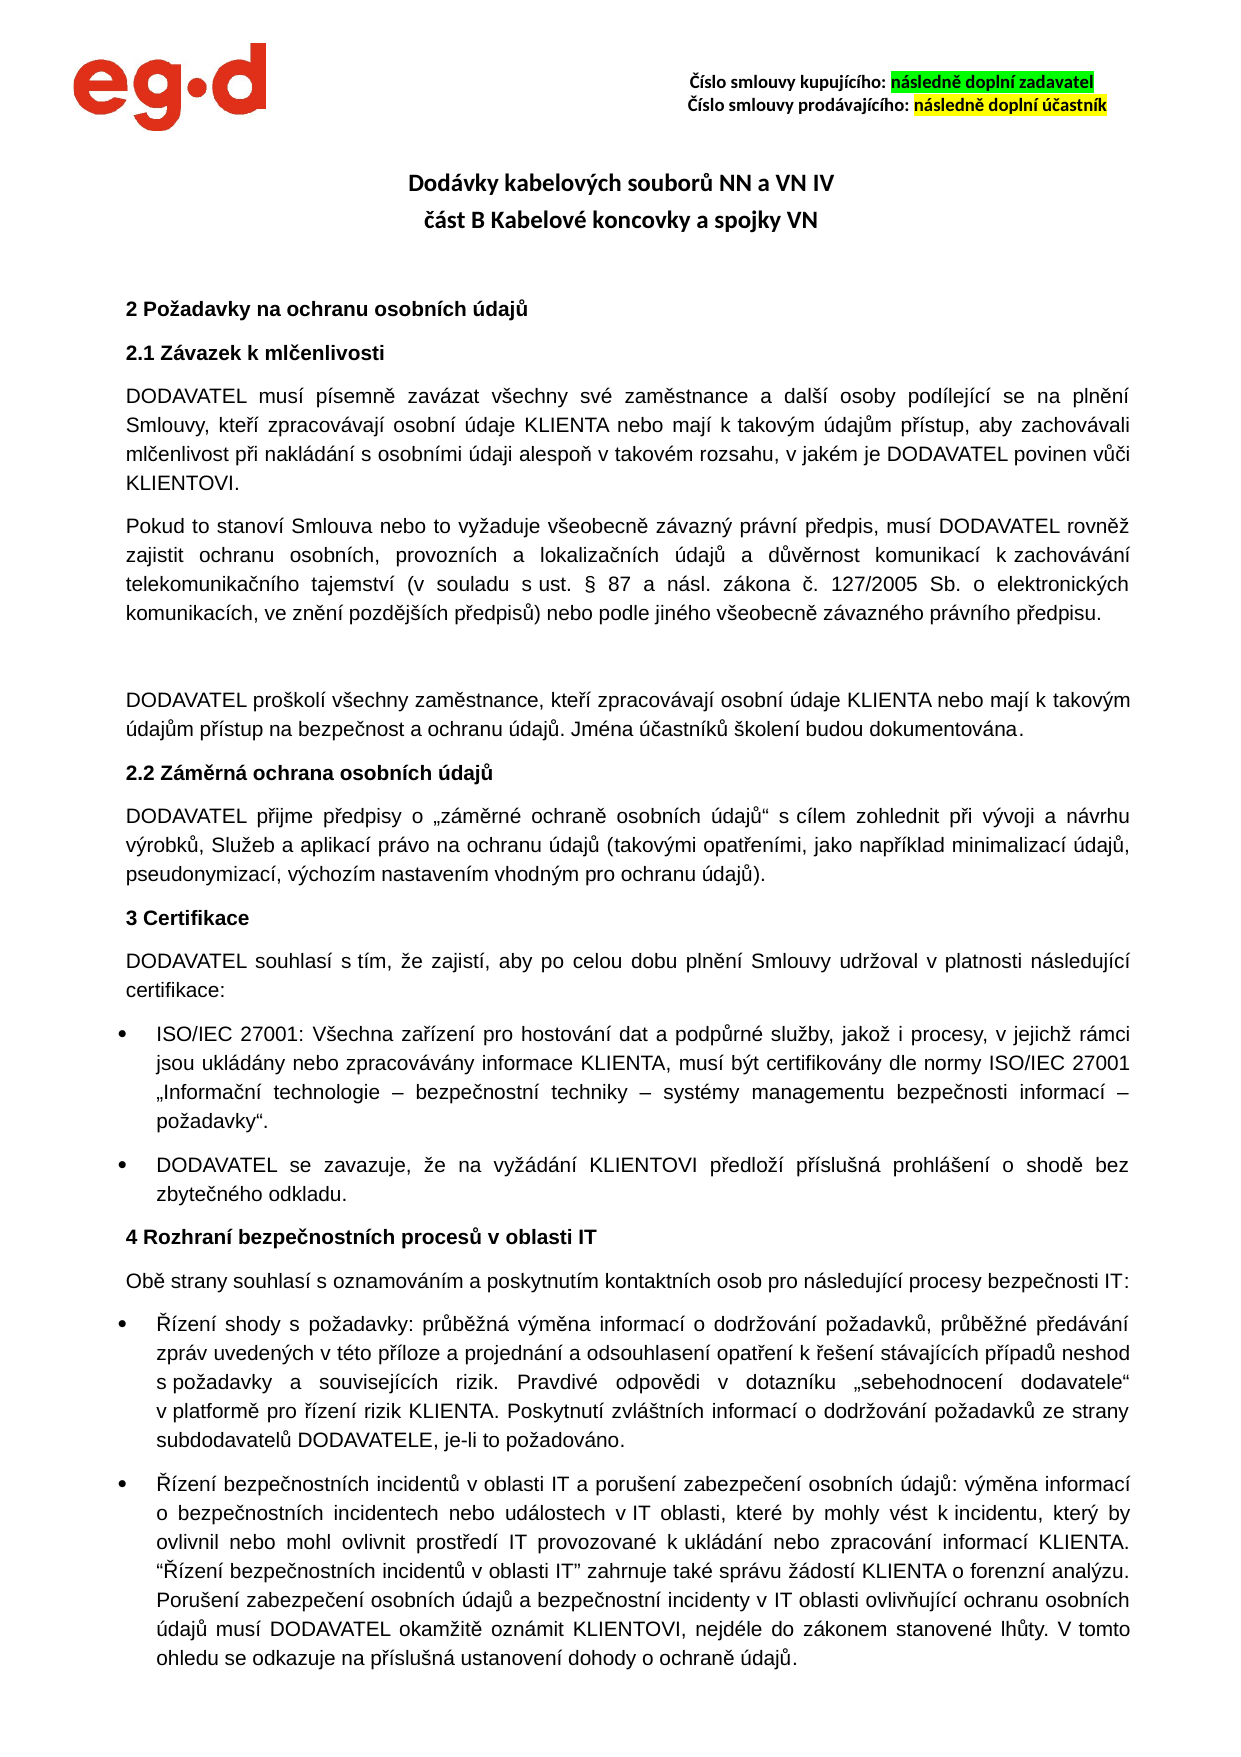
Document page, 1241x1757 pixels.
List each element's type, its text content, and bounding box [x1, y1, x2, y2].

text 2.1 Závazek k mlčenlivosti [126, 340, 1130, 364]
list DODAVATEL se zavazuje, že na vyžádání KLIENTOVI předloží příslušná prohlášení o shodě bez zbytečného odkladu. [119, 1152, 1130, 1205]
text Obě strany souhlasí s oznamováním a poskytnutím kontaktních osob pro následující procesy bezpečnosti IT: [126, 1268, 1130, 1292]
list Řízení shody s požadavky: průběžná výměna informací o dodržování požadavků, průběžné předávání zpráv uvedených v této příloze a projednání a odsouhlasení opatření k řešení stávajících případů neshod s požadavky a souvisejících rizik. Pravdivé odpovědi v dotazníku „sebehodnocení dodavatele“ v platformě pro řízení rizik KLIENTA. Poskytnutí zvláštních informací o dodržování požadavků ze strany subdodavatelů DODAVATELE, je-li to požadováno. [119, 1312, 1130, 1452]
text Pokud to stanoví Smlouva nebo to vyžaduje všeobecně závazný právní předpis, musí DODAVATEL rovněž zajistit ochranu osobních, provozních a lokalizačních údajů a důvěrnost komunikací k zachovávání telekomunikačního tajemství (v souladu s ust. § 87 a násl. zákona č. 127/2005 Sb. o elektronických komunikacích, ve znění pozdějších předpisů) nebo podle jiného všeobecně závazného právního předpisu. [126, 514, 1130, 625]
text DODAVATEL přijme předpisy o „záměrné ochraně osobních údajů“ s cílem zohlednit při vývoji a návrhu výrobků, Služeb a aplikací právo na ochranu údajů (takovými opatřeními, jako například minimalizací údajů, pseudonymizací, výchozím nastavením vhodným pro ochranu údajů). [126, 804, 1130, 886]
text DODAVATEL proškolí všechny zaměstnance, kteří zpracovávají osobní údaje KLIENTA nebo mají k takovým údajům přístup na bezpečnost a ochranu údajů. Jména účastníků školení budou dokumentována. [126, 688, 1130, 741]
text DODAVATEL souhlasí s tím, že zajistí, aby po celou dobu plnění Smlouvy udržoval v platnosti následující certifikace: [126, 949, 1130, 1002]
text DODAVATEL musí písemně zavázat všechny své zaměstnance a další osoby podílející se na plnění Smlouvy, kteří zpracovávají osobní údaje KLIENTA nebo mají k takovým údajům přístup, aby zachovávali mlčenlivost při nakládání s osobními údaji alespoň v takovém rozsahu, v jakém je DODAVATEL povinen vůči KLIENTOVI. [126, 384, 1130, 495]
picture [73, 43, 266, 131]
text 2.2 Záměrná ochrana osobních údajů [126, 761, 1130, 785]
text 4 Rozhraní bezpečnostních procesů v oblasti IT [126, 1225, 1130, 1249]
text 3 Certifikace [126, 906, 1130, 930]
list Řízení bezpečnostních incidentů v oblasti IT a porušení zabezpečení osobních údajů: výměna informací o bezpečnostních incidentech nebo událostech v IT oblasti, které by mohly vést k incidentu, který by ovlivnil nebo mohl ovlivnit prostředí IT provozované k ukládání nebo zpracování informací KLIENTA. “Řízení bezpečnostních incidentů v oblasti IT” zahrnuje také správu žádostí KLIENTA o forenzní analýzu. Porušení zabezpečení osobních údajů a bezpečnostní incidenty v IT oblasti ovlivňující ochranu osobních údajů musí DODAVATEL okamžitě oznámit KLIENTOVI, nejdéle do zákonem stanovené lhůty. V tomto ohledu se odkazuje na příslušná ustanovení dohody o ochraně údajů. [119, 1472, 1130, 1669]
text 2 Požadavky na ochranu osobních údajů [126, 297, 1130, 321]
list ISO/IEC 27001: Všechna zařízení pro hostování dat a podpůrné služby, jakož i procesy, v jejichž rámci jsou ukládány nebo zpracovávány informace KLIENTA, musí být certifikovány dle normy ISO/IEC 27001 „Informační technologie – bezpečnostní techniky – systémy managementu bezpečnosti informací – požadavky“. [119, 1022, 1130, 1133]
